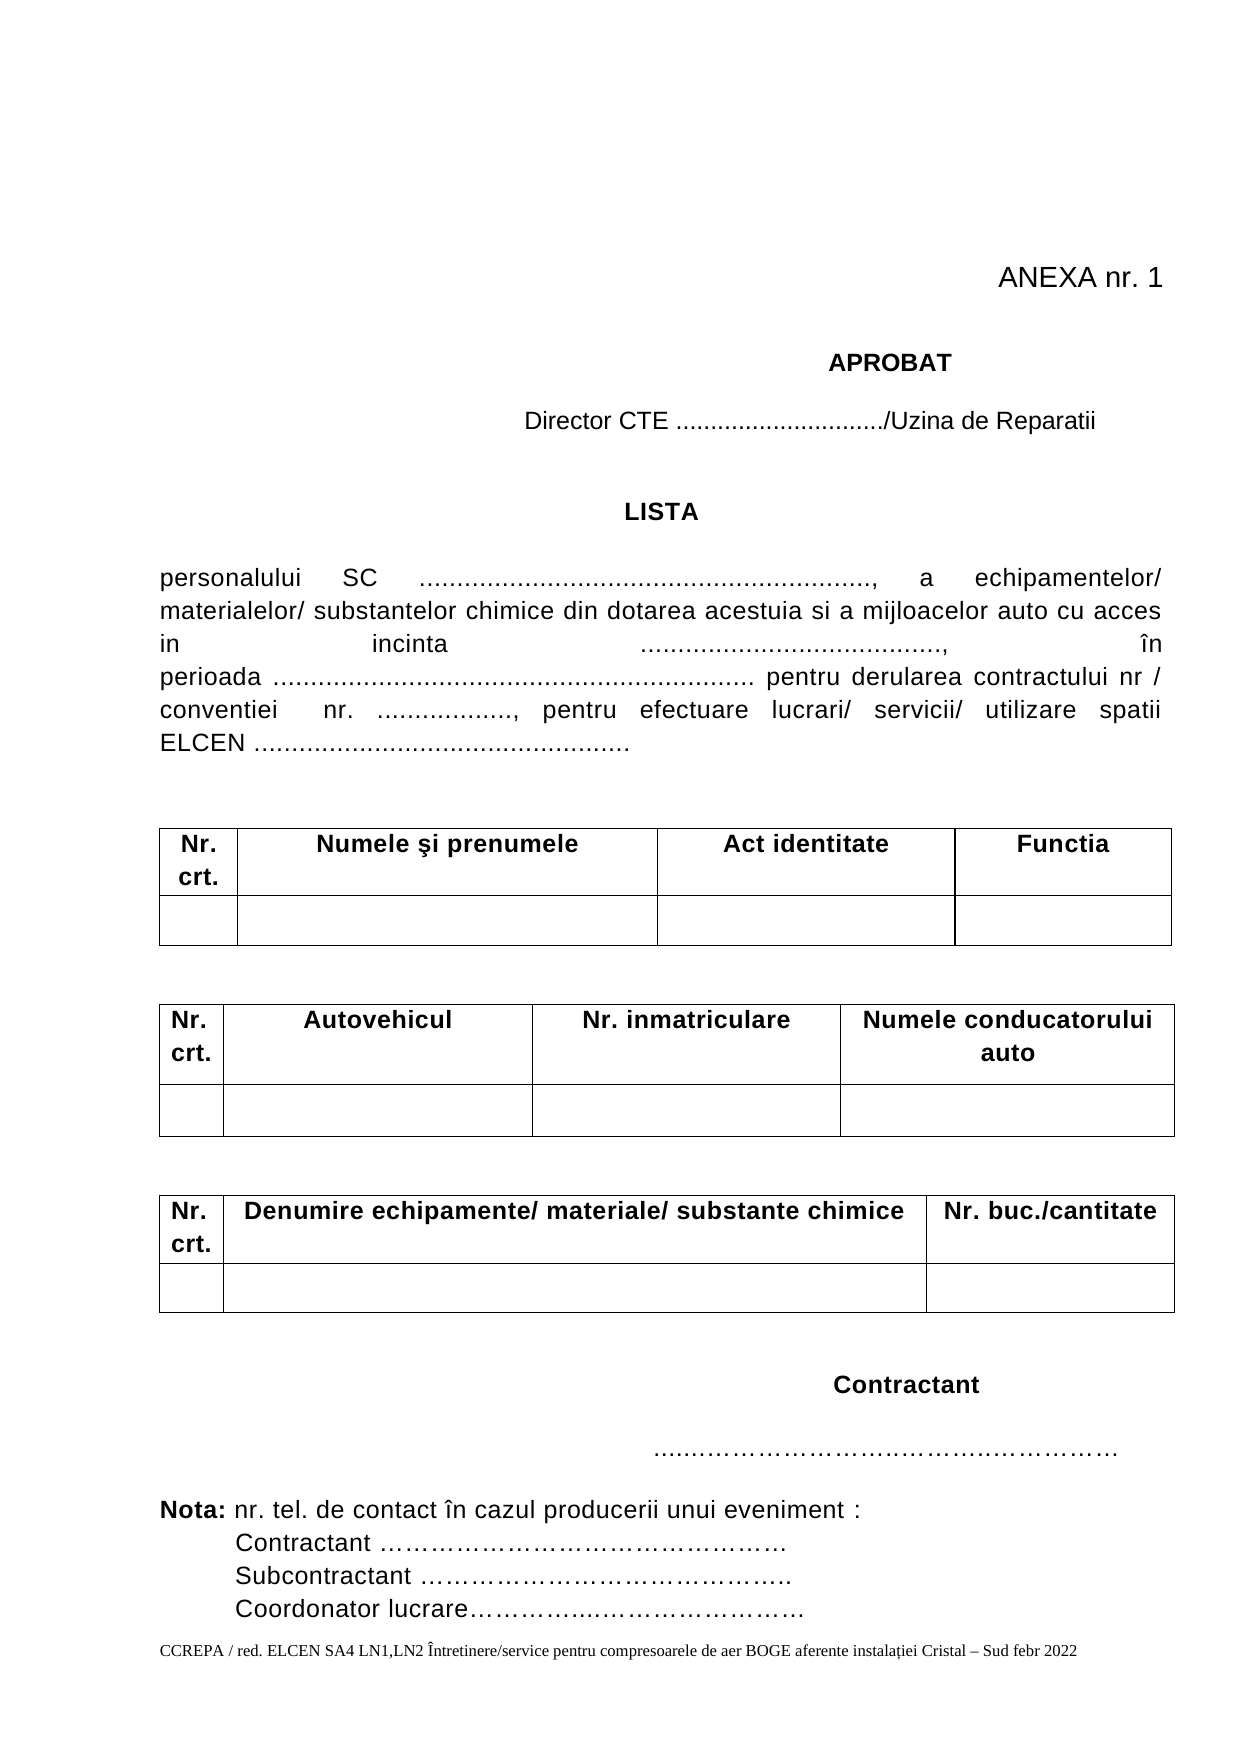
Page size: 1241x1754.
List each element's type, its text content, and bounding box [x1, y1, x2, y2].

table_header Nr. buc./cantitate [927, 1196, 1174, 1262]
table_cell [160, 1264, 223, 1312]
table_cell [224, 1085, 532, 1136]
table_header Autovehicul [224, 1005, 532, 1083]
text ANEXA nr. 1 [159, 260, 1163, 294]
table_header Denumire echipamente/ materiale/ substante chimice [224, 1196, 926, 1262]
text personalului SC ............................................................, a echipamentelor/ materialelor/ substantelor chimice din dotarea acestuia si a mijloacelor auto cu acces in incinta ........................................, în perioada ................................................................ pentru derularea contractului nr / conventiei nr. .................., pentru efectuare lucrari/ servicii/ utilizare spatii ELCEN .................................................. [159, 563, 1163, 757]
text LISTA [159, 497, 1163, 526]
table_header Numele conducatorului auto [841, 1005, 1174, 1083]
table_cell [160, 1085, 223, 1136]
table_header Nr. crt. [160, 829, 237, 895]
text Coordonator lucrare…………....…………………… [159, 1594, 1163, 1623]
table_header Nr. inmatriculare [533, 1005, 840, 1083]
table_cell [841, 1085, 1174, 1136]
table_header Act identitate [658, 829, 954, 895]
text Nota: nr. tel. de contact în cazul producerii unui eveniment : [159, 1495, 1163, 1524]
table_header Nr. crt. [160, 1005, 223, 1083]
table_header Numele şi prenumele [238, 829, 657, 895]
text Contractant [159, 1370, 1163, 1399]
text Director CTE ............................../Uzina de Reparatii [159, 406, 1163, 434]
table_cell [956, 896, 1171, 945]
table_cell [160, 896, 237, 945]
table_cell [658, 896, 954, 945]
table_header Functia [956, 829, 1171, 895]
table_cell [533, 1085, 840, 1136]
text .......…………………..………..…………… [609, 1399, 1163, 1461]
text APROBAT [159, 348, 1163, 377]
table_cell [224, 1264, 926, 1312]
table_cell [238, 896, 657, 945]
text Contractant ………………………………………… [159, 1528, 1163, 1557]
table_cell [927, 1264, 1174, 1312]
text Subcontractant …………………………………….. [159, 1561, 1163, 1590]
table_header Nr. crt. [160, 1196, 223, 1262]
